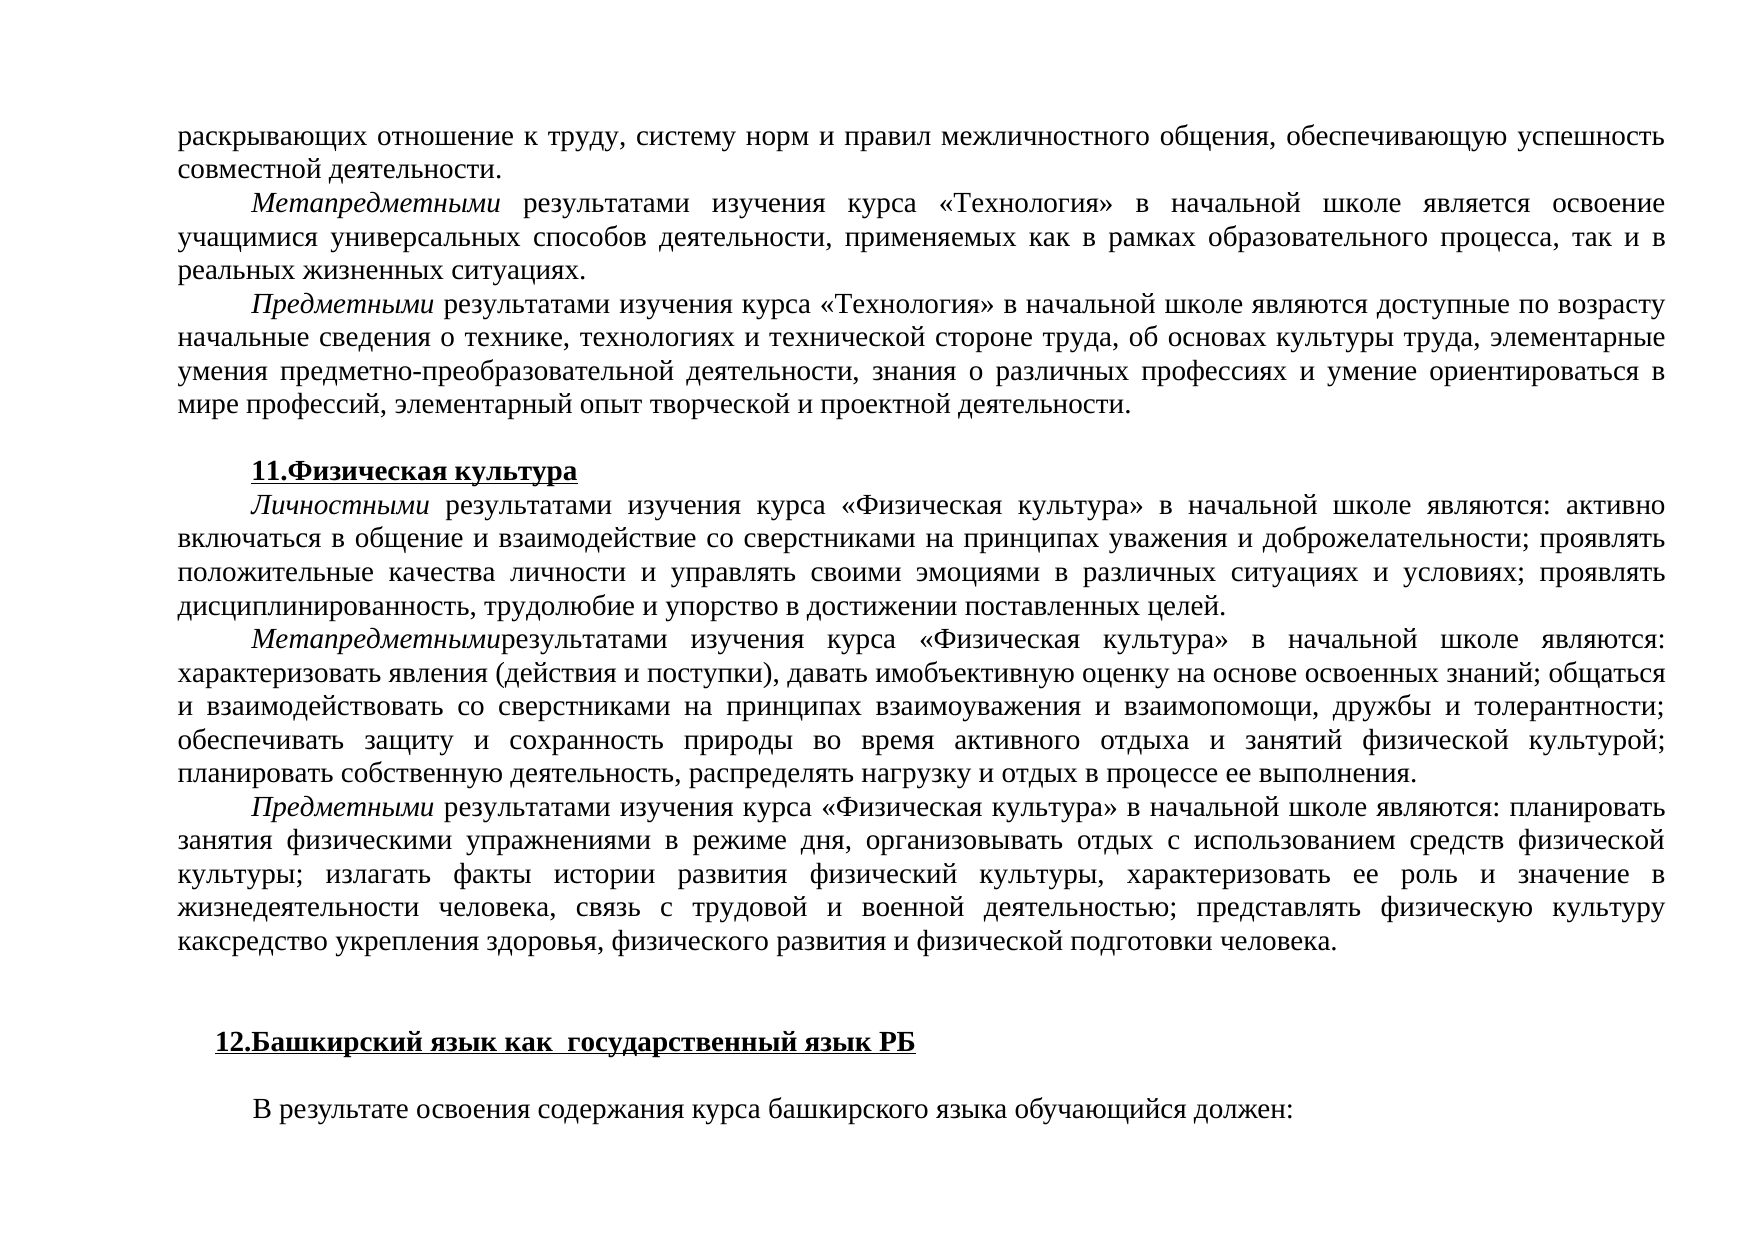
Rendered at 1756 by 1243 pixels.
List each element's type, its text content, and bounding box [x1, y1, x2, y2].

text 11.Физическая культура [177, 453, 1667, 487]
text В результате освоения содержания курса башкирского языка обучающийся должен: [252, 1091, 1667, 1124]
text Предметными результатами изучения курса «Технология» в начальной школе являются доступные по возрасту начальные сведения о технике, технологиях и технической стороне труда, об основах культуры труда, элементарные умения предметно-преобразовательной деятельности, знания о различных профессиях и умение ориентироваться в мире профессий, элементарный опыт творческой и проектной деятельности. [177, 286, 1667, 420]
text 12.Башкирский язык как государственный язык РБ [215, 1024, 1667, 1057]
text Личностными результатами изучения курса «Физическая культура» в начальной школе являются: активно включаться в общение и взаимодействие со сверстниками на принципах уважения и доброжелательности; проявлять положительные качества личности и управлять своими эмоциями в различных ситуациях и условиях; проявлять дисциплинированность, трудолюбие и упорство в достижении поставленных целей. [177, 487, 1667, 621]
text Метапредметнымирезультатами изучения курса «Физическая культура» в начальной школе являются: характеризовать явления (действия и поступки), давать имобъективную оценку на основе освоенных знаний; общаться и взаимодействовать со сверстниками на принципах взаимоуважения и взаимопомощи, дружбы и толерантности; обеспечивать защиту и сохранность природы во время активного отдыха и занятий физической культурой; планировать собственную деятельность, распределять нагрузку и отдых в процессе ее выполнения. [177, 621, 1667, 789]
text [177, 118, 1667, 185]
text Предметными результатами изучения курса «Физическая культура» в начальной школе являются: планировать занятия физическими упражнениями в режиме дня, организовывать отдых с использованием средств физической культуры; излагать факты истории развития физический культуры, характеризовать ее роль и значение в жизнедеятельности человека, связь с трудовой и военной деятельностью; представлять физическую культуру каксредство укрепления здоровья, физического развития и физической подготовки человека. [177, 789, 1667, 957]
text Метапредметными результатами изучения курса «Технология» в начальной школе является освоение учащимися универсальных способов деятельности, применяемых как в рамках образовательного процесса, так и в реальных жизненных ситуациях. [177, 185, 1667, 286]
